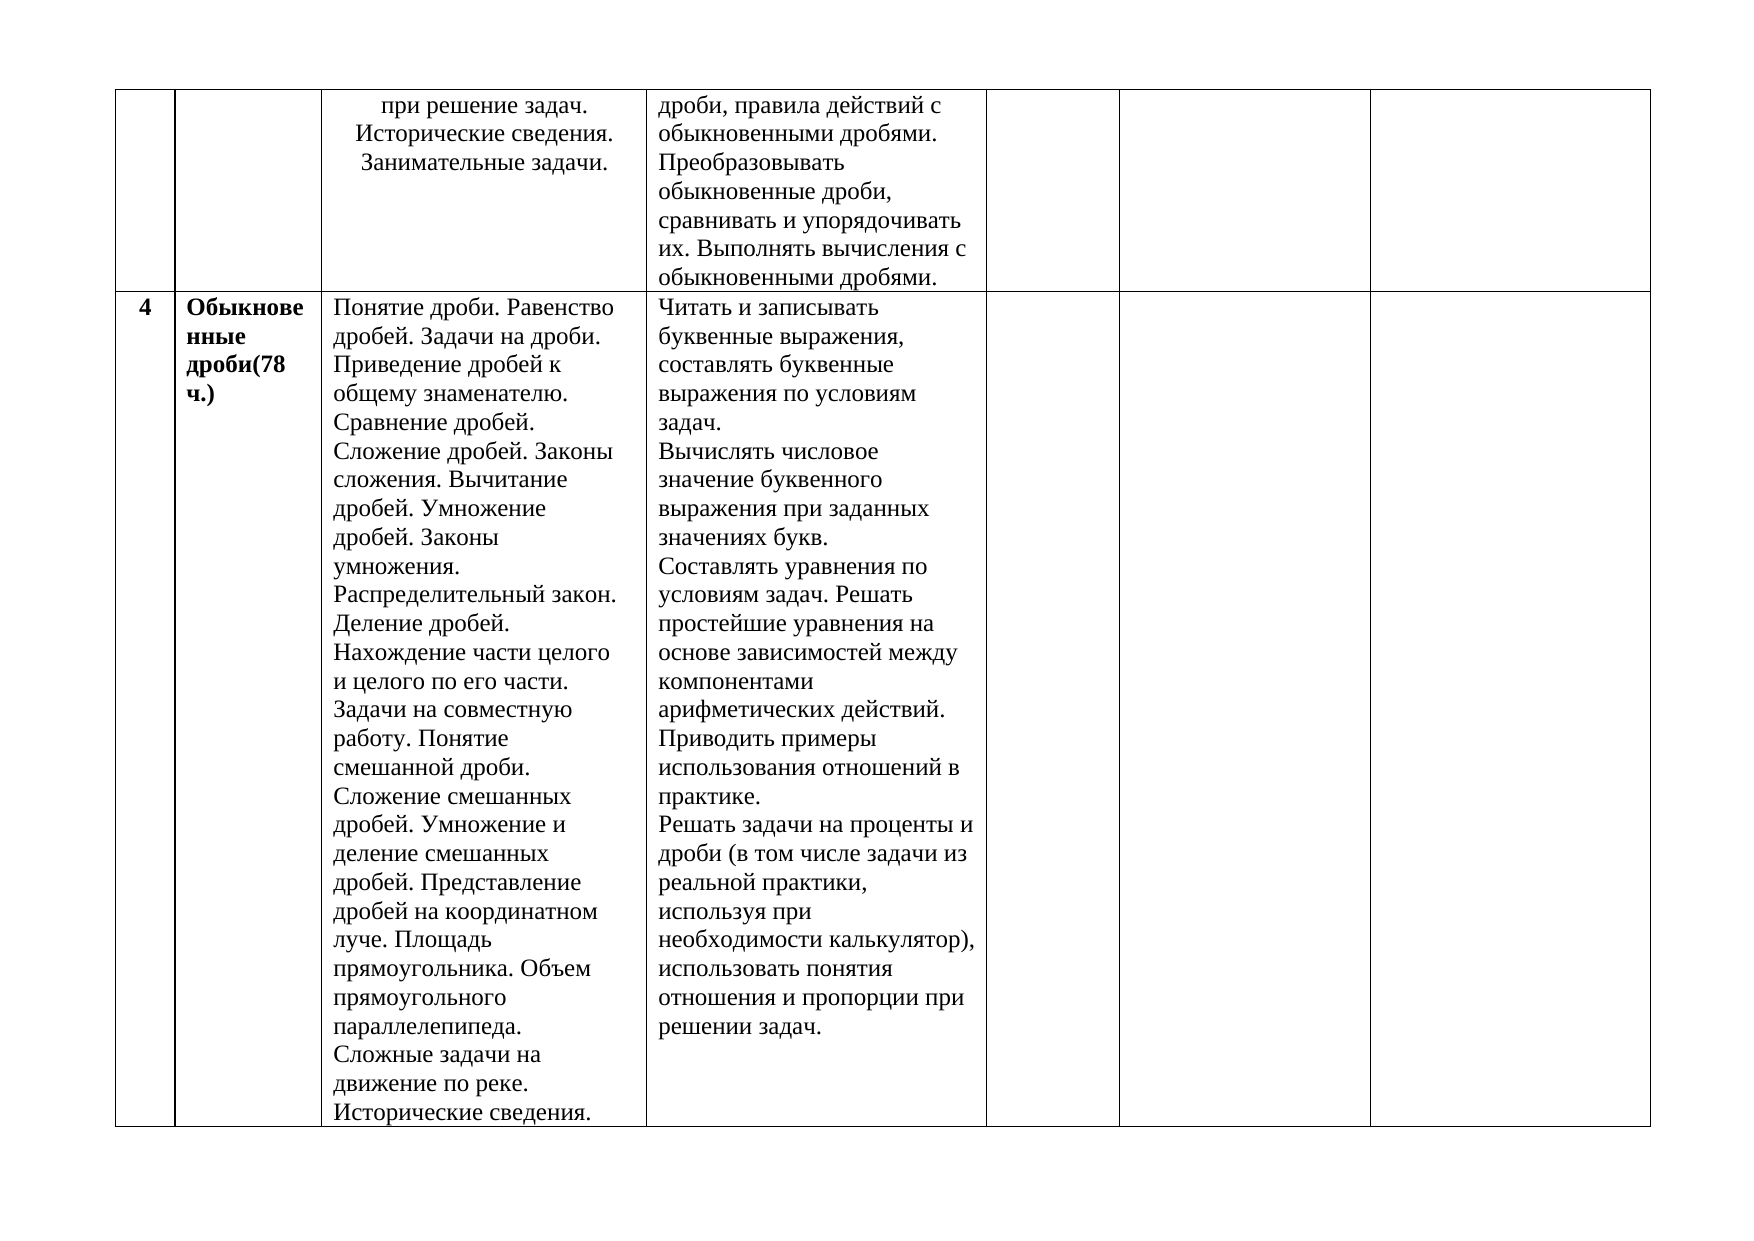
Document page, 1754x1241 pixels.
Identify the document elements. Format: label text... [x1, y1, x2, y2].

table_cell [987, 90, 1119, 291]
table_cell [647, 292, 986, 1126]
table_cell [1371, 90, 1650, 291]
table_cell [176, 292, 321, 1126]
table_cell [1120, 292, 1370, 1126]
table_cell [1120, 90, 1370, 291]
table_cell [322, 90, 646, 291]
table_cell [647, 90, 986, 291]
table_cell [987, 292, 1119, 1126]
table_cell 4 [116, 292, 174, 1126]
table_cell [176, 90, 321, 291]
table_cell [1371, 292, 1650, 1126]
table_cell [322, 292, 646, 1126]
table_cell 3 [116, 90, 174, 291]
